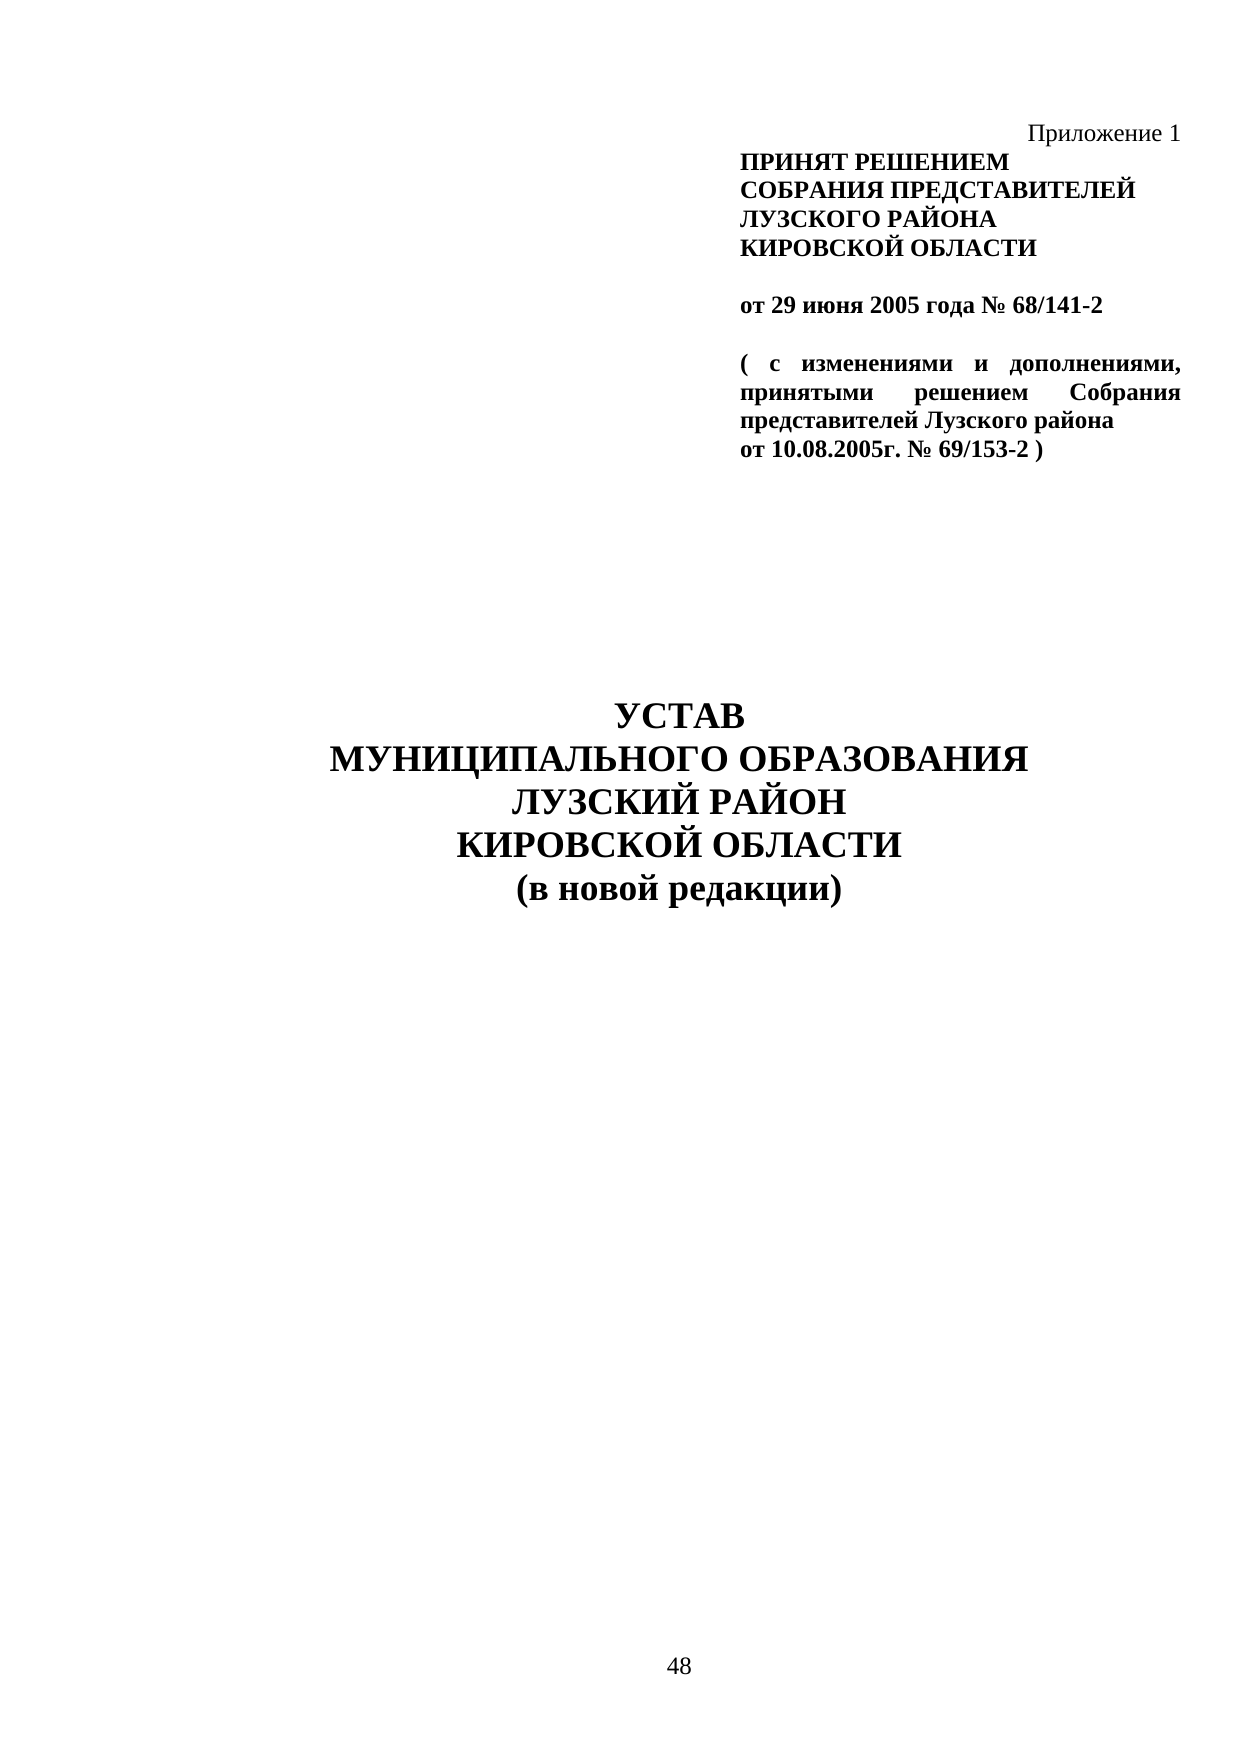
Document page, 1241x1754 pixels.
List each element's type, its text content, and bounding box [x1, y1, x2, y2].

text (в новой редакции) [177, 866, 1181, 909]
text МУНИЦИПАЛЬНОГО ОБРАЗОВАНИЯ [177, 736, 1181, 779]
text СОБРАНИЯ ПРЕДСТАВИТЕЛЕЙ [740, 176, 1181, 204]
text УСТАВ [177, 693, 1181, 736]
text ПРИНЯТ РЕШЕНИЕМ [666, 147, 1181, 176]
text от 29 июня 2005 года № 68/141-2 [740, 291, 1181, 319]
text ( с изменениями и дополнениями, принятыми решением Собрания представителей Лузского района [740, 348, 1181, 434]
text от 10.08.2005г. № 69/153-2 ) [740, 434, 1181, 463]
text КИРОВСКОЙ ОБЛАСТИ [177, 822, 1181, 866]
text ЛУЗСКОГО РАЙОНА [740, 204, 1181, 233]
text КИРОВСКОЙ ОБЛАСТИ [740, 233, 1181, 262]
text ЛУЗСКИЙ РАЙОН [177, 779, 1181, 822]
text Приложение 1 [177, 118, 1181, 147]
